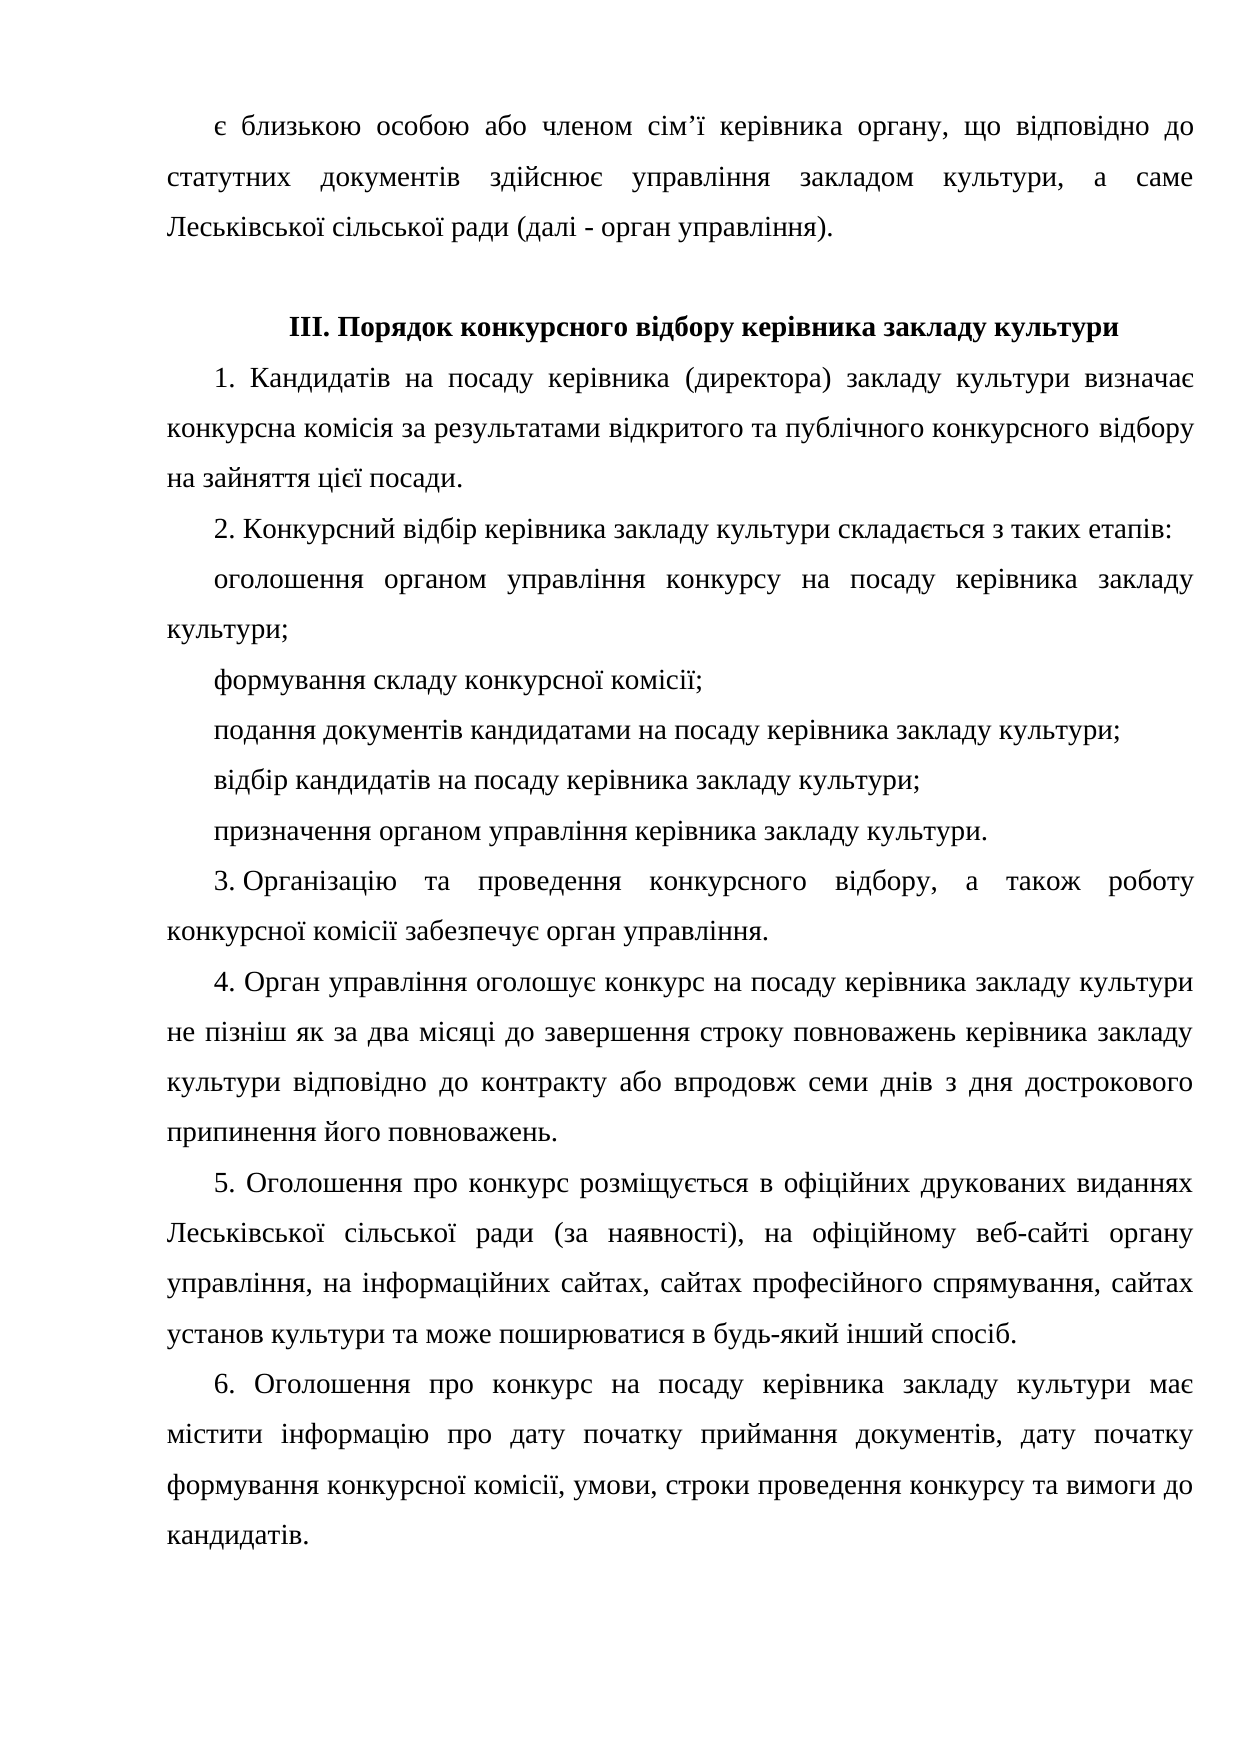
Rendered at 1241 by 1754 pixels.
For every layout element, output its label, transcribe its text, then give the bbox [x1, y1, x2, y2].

text формування складу конкурсної комісії; [167, 662, 1194, 695]
text 5. Оголошення про конкурс розміщується в офіційних друкованих виданнях Леськівської сільської ради (за наявності), на офіційному веб-сайті органу управління, на інформаційних сайтах, сайтах професійного спрямування, сайтах установ культури та може поширюватися в будь-який інший спосіб. [167, 1165, 1194, 1349]
text призначення органом управління керівника закладу культури. [167, 813, 1194, 846]
text подання документів кандидатами на посаду керівника закладу культури; [167, 712, 1194, 746]
text відбір кандидатів на посаду керівника закладу культури; [167, 762, 1194, 796]
text 1. Кандидатів на посаду керівника (директора) закладу культури визначає конкурсна комісія за результатами відкритого та публічного конкурсного відбору на зайняття цієї посади. [167, 360, 1194, 494]
text 6. Оголошення про конкурс на посаду керівника закладу культури має містити інформацію про дату початку приймання документів, дату початку формування конкурсної комісії, умови, строки проведення конкурсу та вимоги до кандидатів. [167, 1366, 1194, 1551]
text 3. Організацію та проведення конкурсного відбору, а також роботу конкурсної комісії забезпечує орган управління. [167, 863, 1194, 947]
text оголошення органом управління конкурсу на посаду керівника закладу культури; [167, 561, 1194, 645]
text 4. Орган управління оголошує конкурс на посаду керівника закладу культури не пізніш як за два місяці до завершення строку повноважень керівника закладу культури відповідно до контракту або впродовж семи днів з дня дострокового припинення його повноважень. [167, 964, 1194, 1148]
text є близькою особою або членом сім’ї керівника органу, що відповідно до статутних документів здійснює управління закладом культури, а саме Леськівської сільської ради (далі - орган управління). [167, 108, 1194, 242]
text ІІІ. Порядок конкурсного відбору керівника закладу культури [167, 309, 1194, 343]
text 2. Конкурсний відбір керівника закладу культури складається з таких етапів: [167, 511, 1194, 544]
